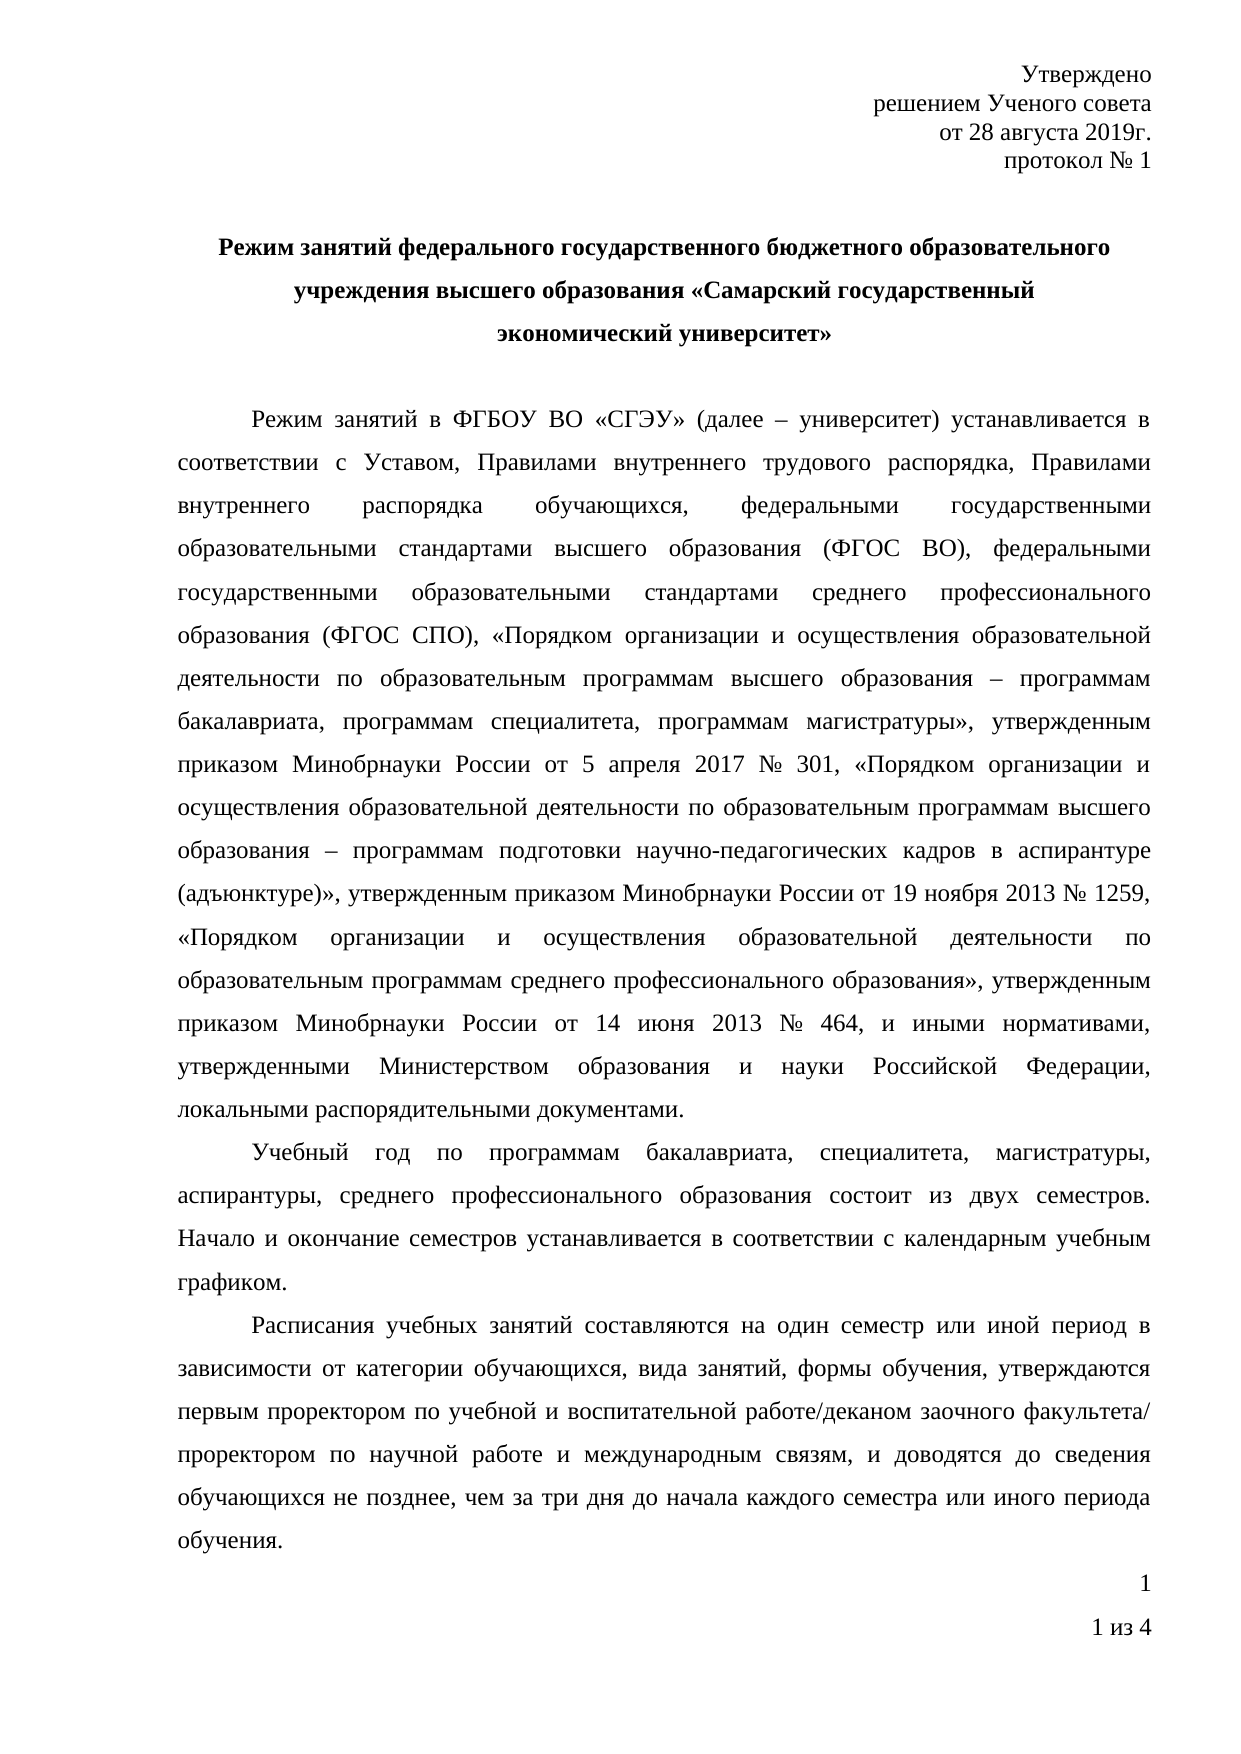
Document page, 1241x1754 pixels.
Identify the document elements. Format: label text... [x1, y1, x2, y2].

text 1 из 4 [177, 1612, 1152, 1640]
text Режим занятий в ФГБОУ ВО «СГЭУ» (далее – университет) устанавливается в соответствии с Уставом, Правилами внутреннего трудового распорядка, Правилами внутреннего распорядка обучающихся, федеральными государственными образовательными стандартами высшего образования (ФГОС ВО), федеральными государственными образовательными стандартами среднего профессионального образования (ФГОС СПО), «Порядком организации и осуществления образовательной деятельности по образовательным программам высшего образования – программам бакалавриата, программам специалитета, программам магистратуры», утвержденным приказом Минобрнауки России от 5 апреля 2017 № 301, «Порядком организации и осуществления образовательной деятельности по образовательным программам высшего образования – программам подготовки научно-педагогических кадров в аспирантуре (адъюнктуре)», утвержденным приказом Минобрнауки России от 19 ноября 2013 № 1259, «Порядком организации и осуществления образовательной деятельности по образовательным программам среднего профессионального образования», утвержденным приказом Минобрнауки России от 14 июня 2013 № 464, и иными нормативами, утвержденными Министерством образования и науки Российской Федерации, локальными распорядительными документами. [177, 404, 1152, 1123]
list протокол № 1 [177, 145, 1152, 174]
text учреждения высшего образования «Самарский государственный [177, 275, 1152, 303]
text Учебный год по программам бакалавриата, специалитета, магистратуры, аспирантуры, среднего профессионального образования состоит из двух семестров. Начало и окончание семестров устанавливается в соответствии с календарным учебным графиком. [177, 1137, 1152, 1295]
text 1 [177, 1568, 1152, 1597]
text Расписания учебных занятий составляются на один семестр или иной период в зависимости от категории обучающихся, вида занятий, формы обучения, утверждаются первым проректором по учебной и воспитательной работе/деканом заочного факультета/ проректором по научной работе и международным связям, и доводятся до сведения обучающихся не позднее, чем за три дня до начала каждого семестра или иного периода обучения. [177, 1310, 1152, 1554]
text экономический университет» [177, 318, 1152, 347]
list от 28 августа 2019г. [177, 117, 1152, 145]
list решением Ученого совета [177, 88, 1152, 117]
list Утверждено [177, 59, 1152, 88]
text Режим занятий федерального государственного бюджетного образовательного [177, 232, 1152, 260]
